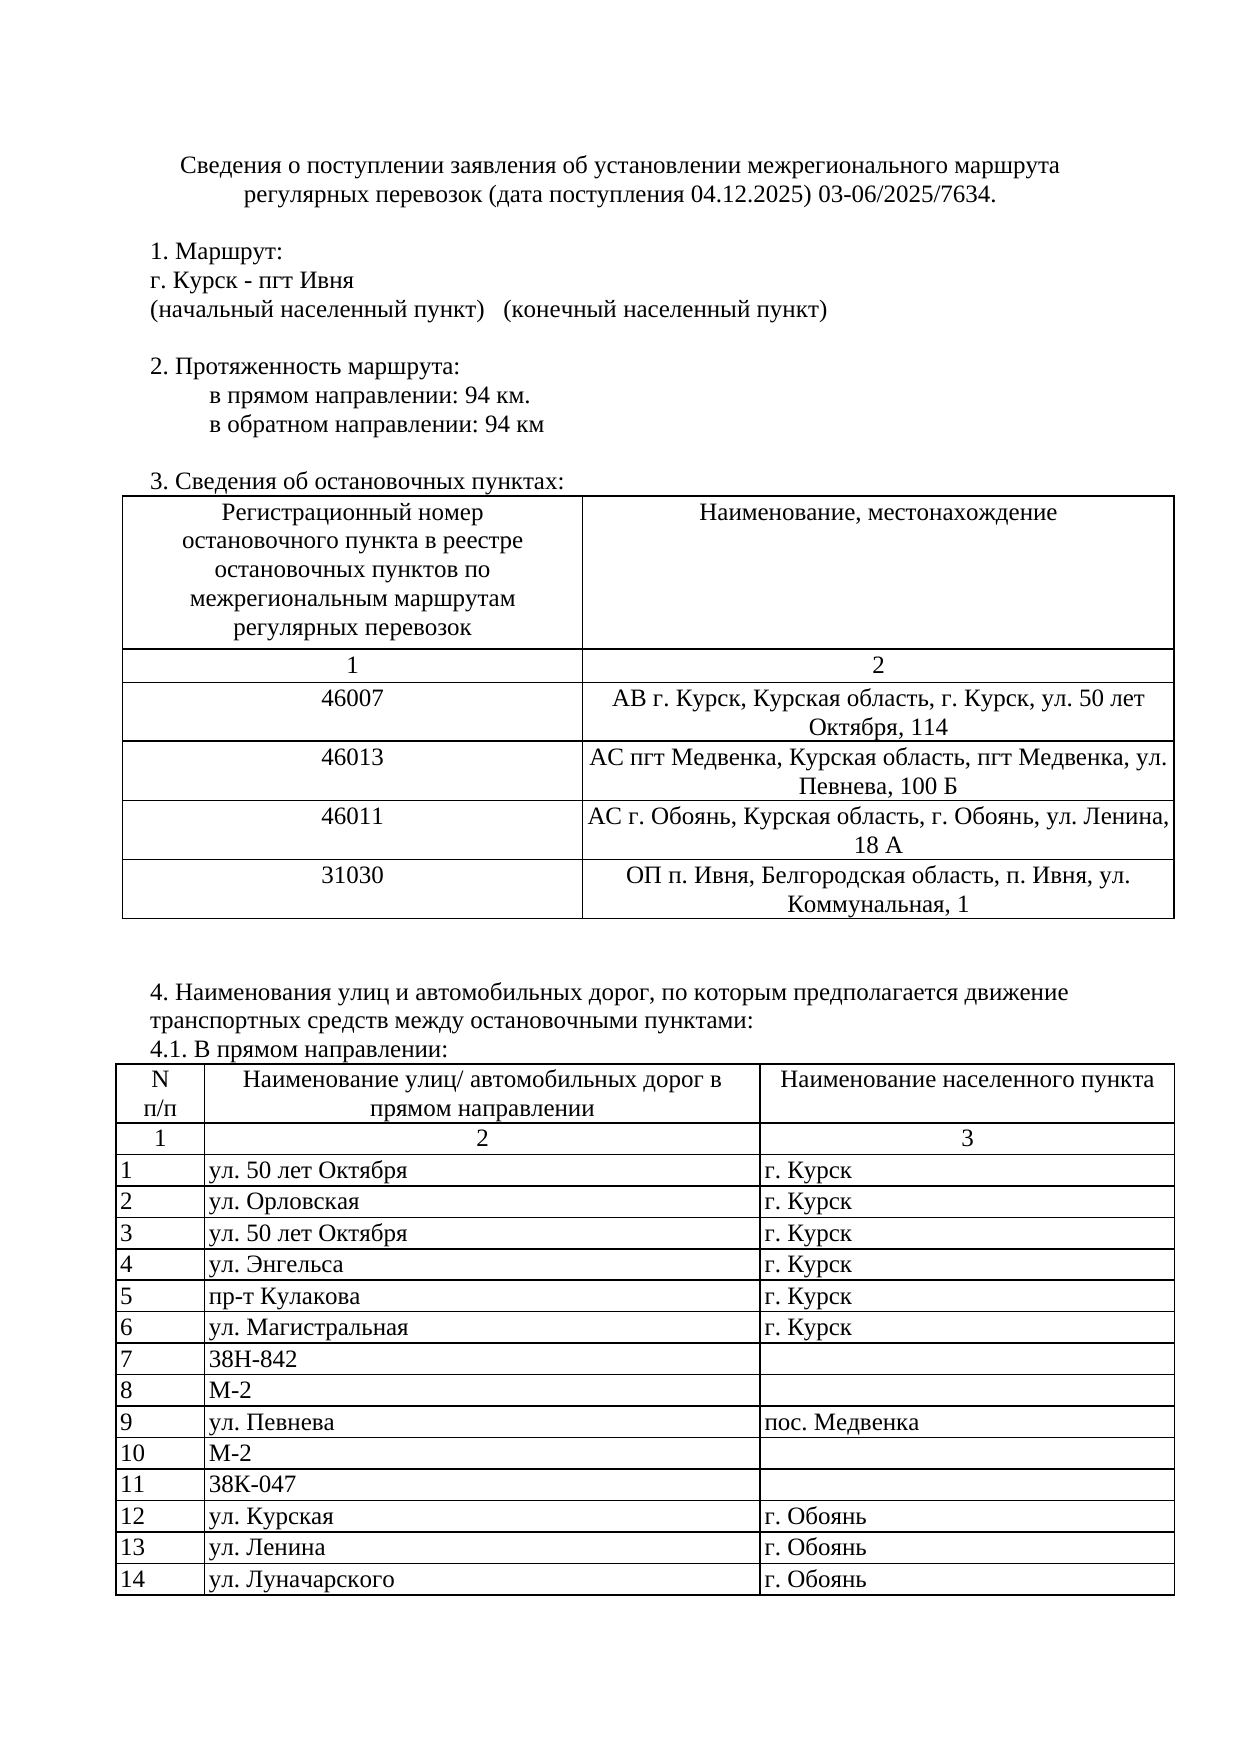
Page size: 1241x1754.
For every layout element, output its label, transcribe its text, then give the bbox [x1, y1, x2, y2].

text г. Курск - пгт Ивня [150, 265, 1090, 294]
table_cell г. Курск [761, 1250, 1174, 1279]
text 3. Сведения об остановочных пунктах: [150, 466, 1090, 495]
table_cell М-2 [205, 1375, 759, 1405]
table_cell г. Курск [761, 1312, 1174, 1342]
table_cell 8 [117, 1375, 204, 1405]
table_cell 12 [117, 1501, 204, 1531]
table_cell 31030 [123, 860, 582, 918]
table_cell [761, 1344, 1174, 1374]
table_cell г. Курск [761, 1281, 1174, 1311]
table_cell 1 [117, 1124, 204, 1153]
table_header N п/п [117, 1065, 204, 1122]
table_cell 46007 [123, 683, 582, 740]
text 1. Маршрут: [150, 236, 1090, 265]
text Сведения о поступлении заявления об установлении межрегионального маршрута регулярных перевозок (дата поступления 04.12.2025) 03-06/2025/7634. [150, 150, 1090, 207]
table_cell [761, 1470, 1174, 1499]
table_cell ул. Магистральная [205, 1312, 759, 1342]
table_cell [761, 1375, 1174, 1405]
table_header Наименование населенного пункта [761, 1065, 1174, 1122]
table_cell 2 [117, 1187, 204, 1216]
table_cell 2 [205, 1124, 759, 1153]
table_cell ул. 50 лет Октября [205, 1218, 759, 1248]
table_cell ул. Певнева [205, 1407, 759, 1437]
table_cell 38К-047 [205, 1470, 759, 1499]
table_cell АС пгт Медвенка, Курская область, пгт Медвенка, ул. Певнева, 100 Б [583, 742, 1173, 799]
table_cell 14 [117, 1564, 204, 1594]
table_cell [761, 1438, 1174, 1468]
table_header Регистрационный номер остановочного пункта в реестре остановочных пунктов по межрегиональным маршрутам регулярных перевозок [123, 497, 582, 648]
table_cell ул. Орловская [205, 1187, 759, 1216]
table_cell АВ г. Курск, Курская область, г. Курск, ул. 50 лет Октября, 114 [583, 683, 1173, 740]
table_cell ул. 50 лет Октября [205, 1155, 759, 1185]
table_cell г. Курск [761, 1187, 1174, 1216]
table_cell ОП п. Ивня, Белгородская область, п. Ивня, ул. Коммунальная, 1 [583, 860, 1173, 918]
text в обратном направлении: 94 км [150, 409, 1090, 437]
table_cell ул. Курская [205, 1501, 759, 1531]
table_cell 10 [117, 1438, 204, 1468]
table_cell г. Обоянь [761, 1533, 1174, 1562]
table_cell г. Курск [761, 1155, 1174, 1185]
table_cell пр-т Кулакова [205, 1281, 759, 1311]
table_cell 46011 [123, 801, 582, 858]
table_cell 13 [117, 1533, 204, 1562]
table_cell ул. Энгельса [205, 1250, 759, 1279]
table_cell 9 [117, 1407, 204, 1437]
table_cell 4 [117, 1250, 204, 1279]
table_cell г. Обоянь [761, 1501, 1174, 1531]
table_cell 38Н-842 [205, 1344, 759, 1374]
text 4. Наименования улиц и автомобильных дорог, по которым предполагается движение транспортных средств между остановочными пунктами: [150, 977, 1090, 1034]
table_cell 3 [117, 1218, 204, 1248]
table_cell 7 [117, 1344, 204, 1374]
text (начальный населенный пункт) (конечный населенный пункт) [150, 294, 1090, 322]
table_cell 1 [117, 1155, 204, 1185]
table_cell 3 [761, 1124, 1174, 1153]
text 2. Протяженность маршрута: [150, 351, 1090, 380]
table_cell г. Курск [761, 1218, 1174, 1248]
table_cell 46013 [123, 742, 582, 799]
table_cell 6 [117, 1312, 204, 1342]
table_cell 1 [123, 650, 582, 681]
text в прямом направлении: 94 км. [150, 380, 1090, 409]
table_cell АС г. Обоянь, Курская область, г. Обоянь, ул. Ленина, 18 А [583, 801, 1173, 858]
table_cell 5 [117, 1281, 204, 1311]
table_cell М-2 [205, 1438, 759, 1468]
table_cell ул. Луначарского [205, 1564, 759, 1594]
table_header Наименование улиц/ автомобильных дорог в прямом направлении [205, 1065, 759, 1122]
table_cell 11 [117, 1470, 204, 1499]
table_cell г. Обоянь [761, 1564, 1174, 1594]
table_cell ул. Ленина [205, 1533, 759, 1562]
text 4.1. В прямом направлении: [150, 1034, 1090, 1063]
table_cell 2 [583, 650, 1173, 681]
table_cell пос. Медвенка [761, 1407, 1174, 1437]
table_header Наименование, местонахождение [583, 497, 1173, 648]
